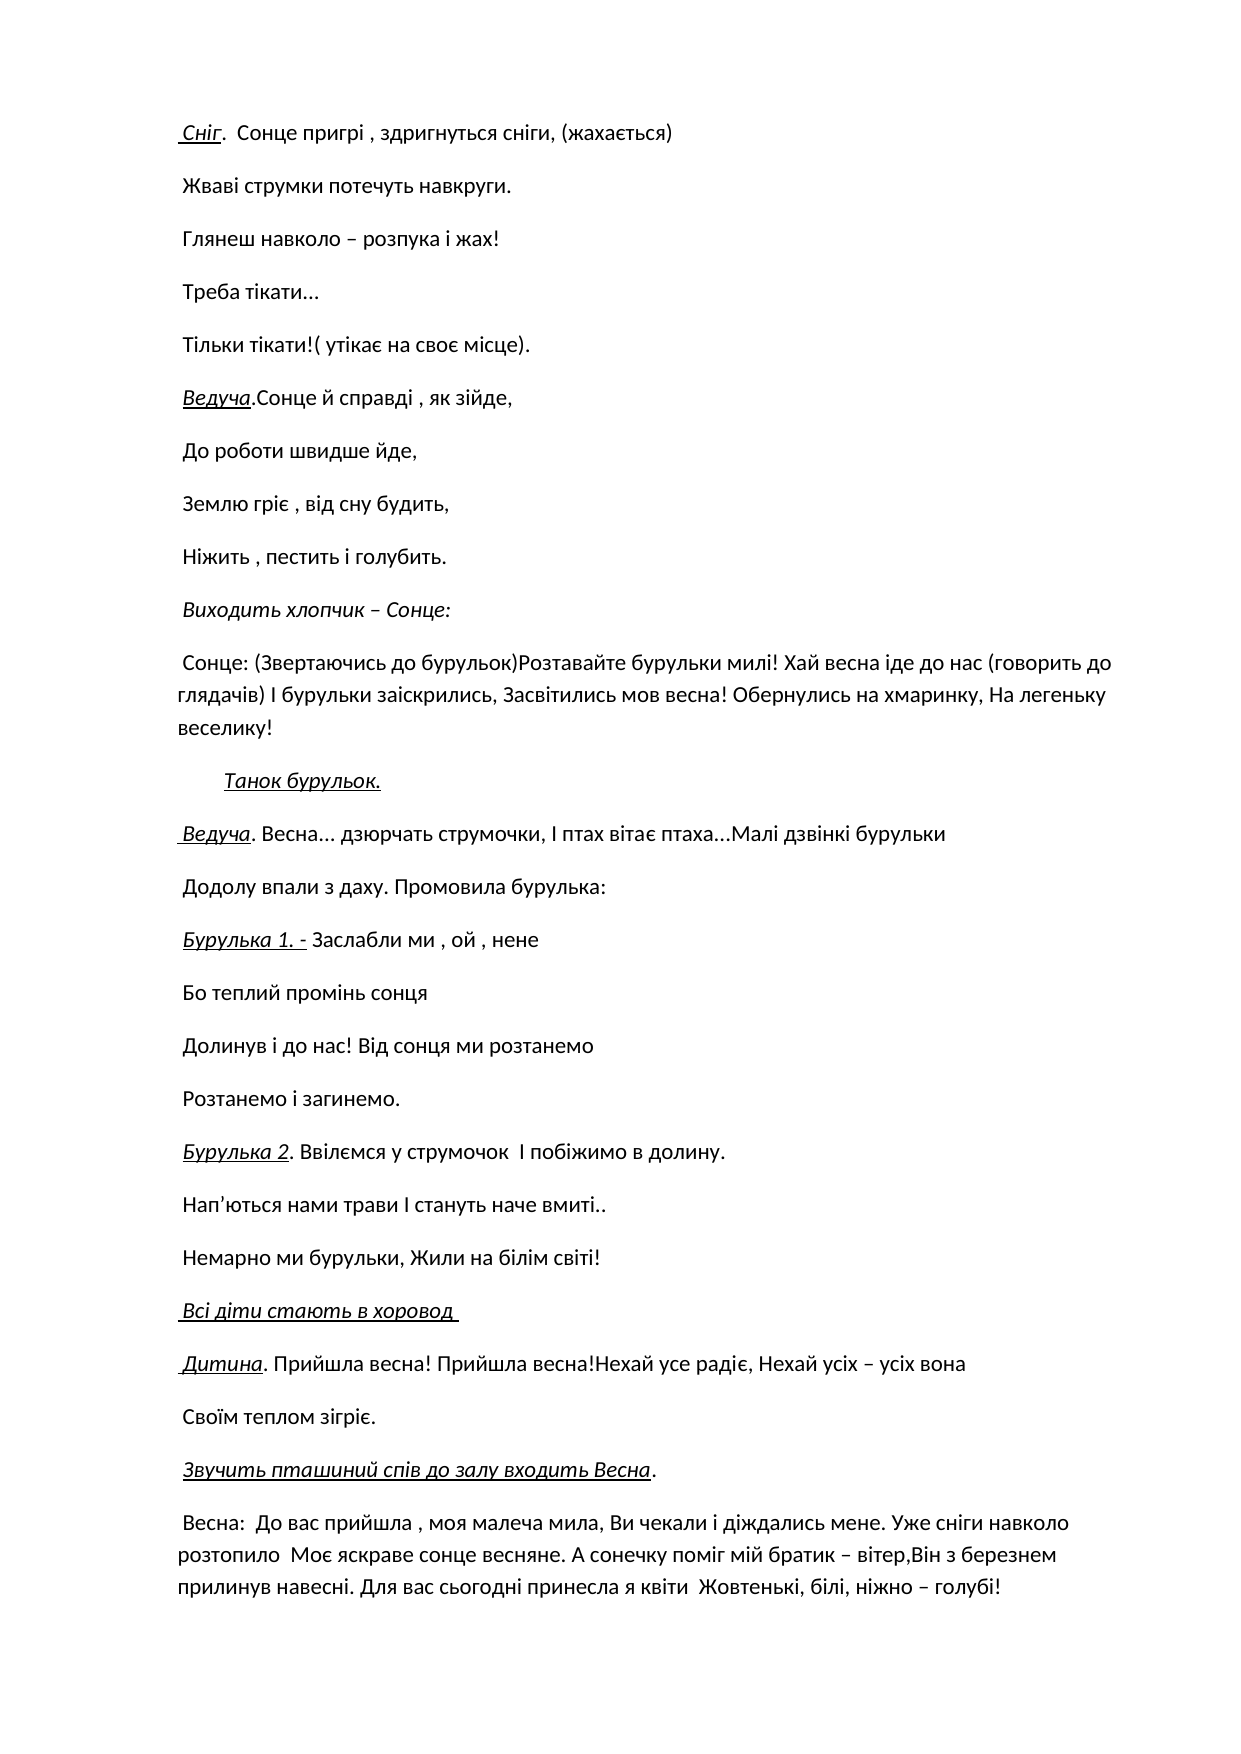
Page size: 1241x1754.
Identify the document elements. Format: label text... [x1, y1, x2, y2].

text Всі діти стають в хоровод [177, 1296, 1152, 1324]
text Нап’ються нами трави І стануть наче вмиті.. [177, 1190, 1152, 1218]
text Дитина. Прийшла весна! Прийшла весна!Нехай усе радіє, Нехай усіх – усіх вона [177, 1349, 1152, 1377]
text Жваві струмки потечуть навкруги. [177, 171, 1152, 199]
text Виходить хлопчик – Сонце: [177, 595, 1152, 623]
text Треба тікати... [177, 277, 1152, 305]
text Бо теплий промінь сонця [177, 978, 1152, 1006]
text Бурулька 2. Ввілємся у струмочок І побіжимо в долину. [177, 1137, 1152, 1165]
text Немарно ми бурульки, Жили на білім світі! [177, 1243, 1152, 1271]
text Додолу впали з даху. Промовила бурулька: [177, 872, 1152, 900]
text Ніжить , пестить і голубить. [177, 542, 1152, 570]
text Весна: До вас прийшла , моя малеча мила, Ви чекали і діждались мене. Уже сніги навколо розтопило Моє яскраве сонце весняне. А сонечку поміг мій братик – вітер,Він з березнем прилинув навесні. Для вас сьогодні принесла я квіти Жовтенькі, білі, ніжно – голубі! [177, 1508, 1152, 1600]
text Ведуча.Сонце й справді , як зійде, [177, 383, 1152, 411]
text Танок бурульок. [177, 766, 1152, 794]
text Землю гріє , від сну будить, [177, 489, 1152, 517]
text Глянеш навколо – розпука і жах! [177, 224, 1152, 252]
text Бурулька 1. - Заслабли ми , ой , нене [177, 925, 1152, 953]
text Тільки тікати!( утікає на своє місце). [177, 330, 1152, 358]
text Розтанемо і загинемо. [177, 1084, 1152, 1112]
text Ведуча. Весна... дзюрчать струмочки, І птах вітає птаха...Малі дзвінкі бурульки [177, 819, 1152, 847]
text Своїм теплом зігріє. [177, 1402, 1152, 1430]
text До роботи швидше йде, [177, 436, 1152, 464]
text Долинув і до нас! Від сонця ми розтанемо [177, 1031, 1152, 1059]
text Сонце: (Звертаючись до бурульок)Розтавайте бурульки милі! Хай весна іде до нас (говорить до глядачів) І бурульки заіскрились, Засвітились мов весна! Обернулись на хмаринку, На легеньку веселику! [177, 648, 1152, 741]
text Сніг. Сонце пригрі , здригнуться сніги, (жахається) [177, 118, 1152, 146]
text Звучить пташиний спів до залу входить Весна. [177, 1455, 1152, 1483]
